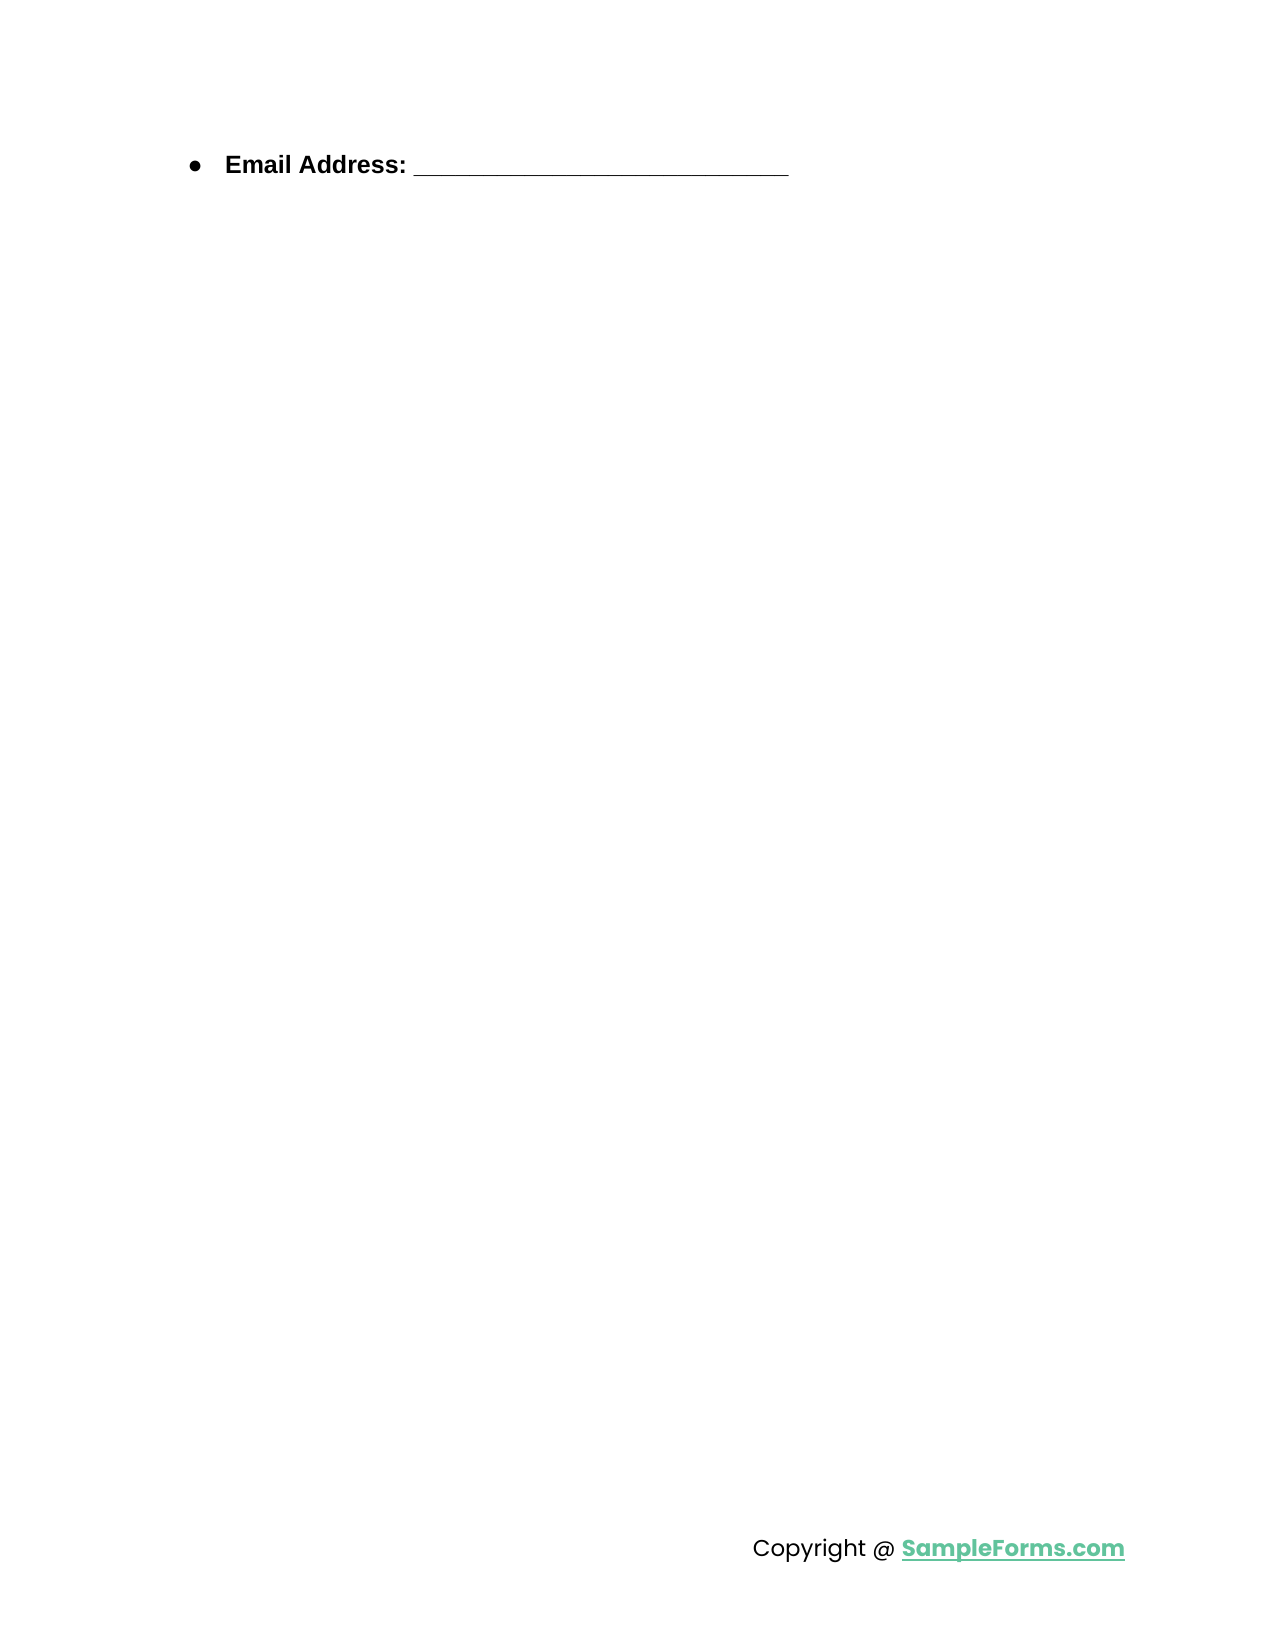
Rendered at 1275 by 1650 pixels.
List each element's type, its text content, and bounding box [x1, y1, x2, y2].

list Email Address: ___________________________ [187, 150, 1125, 179]
